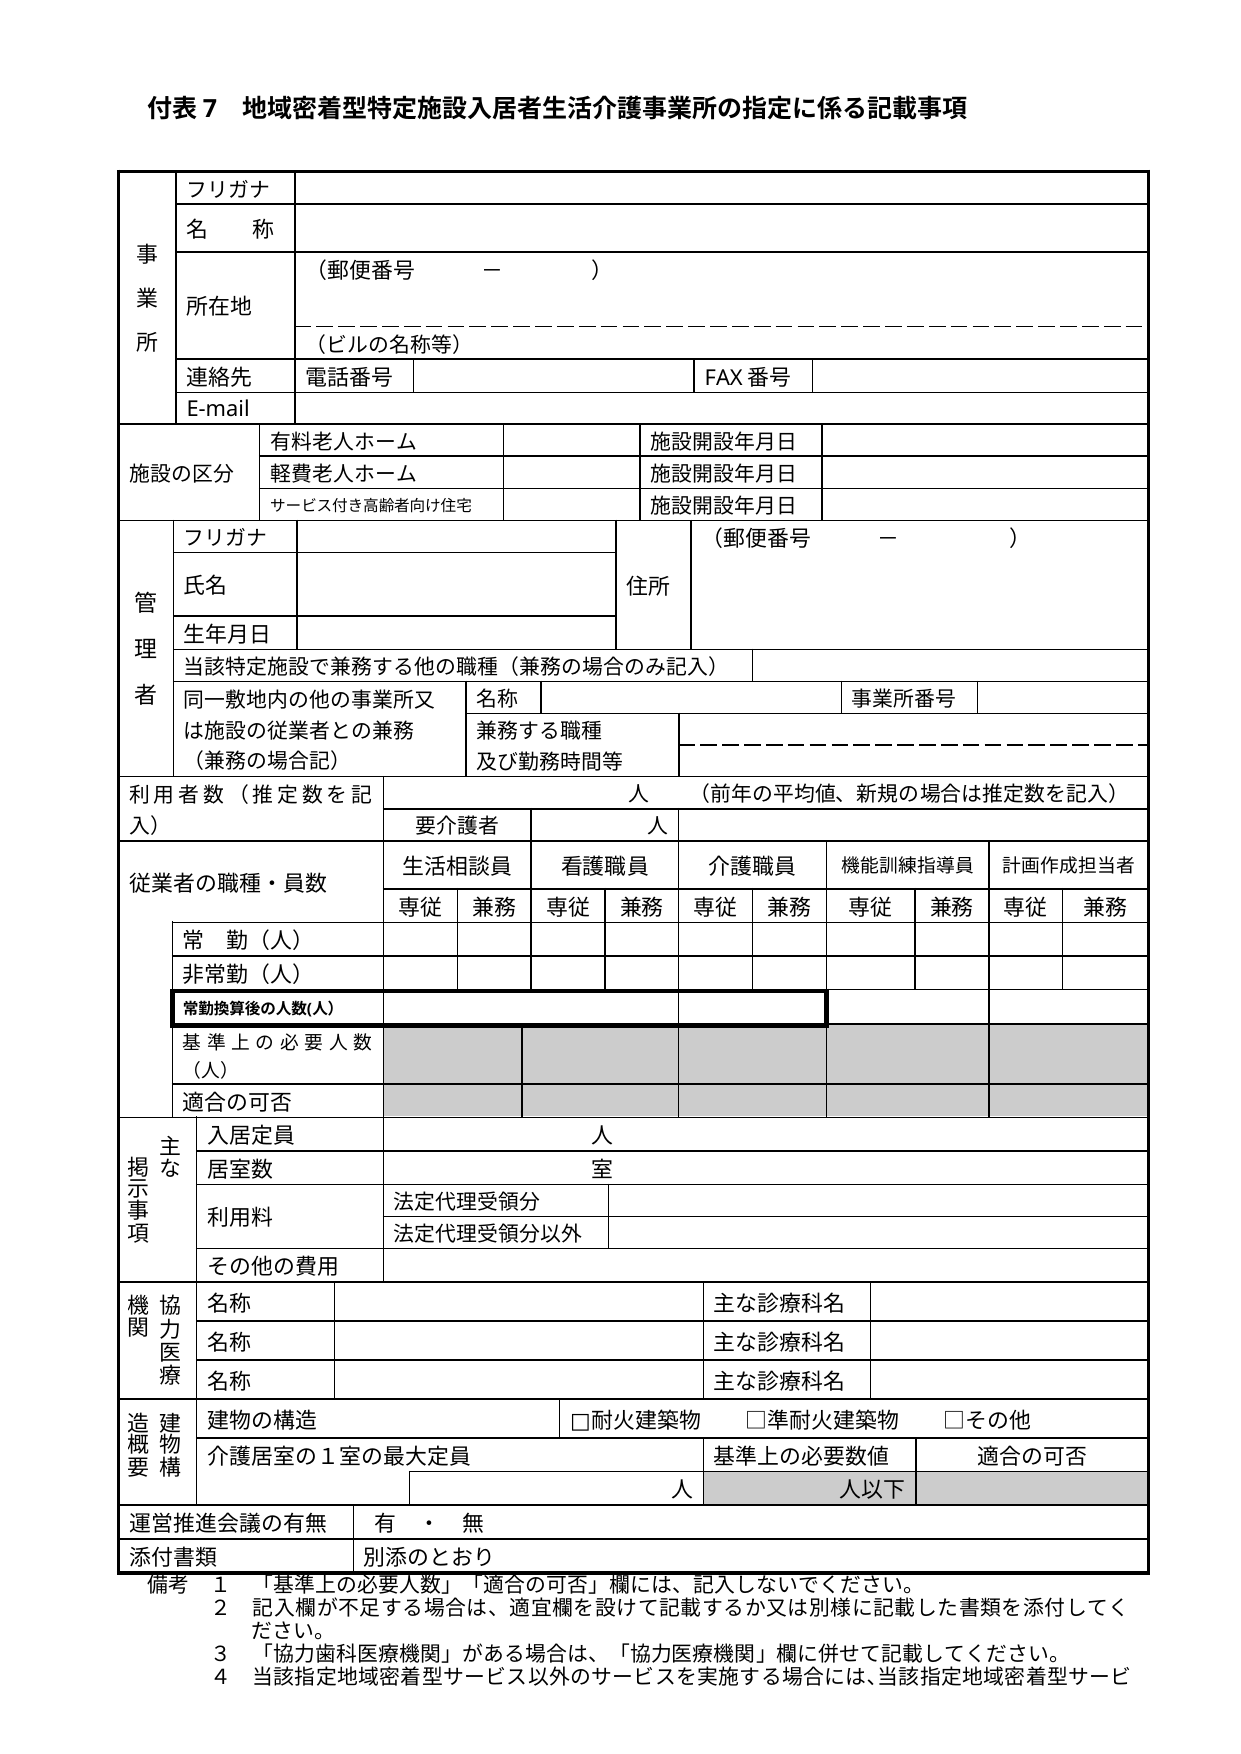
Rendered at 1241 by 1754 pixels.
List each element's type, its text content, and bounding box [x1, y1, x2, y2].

table_cell 連絡先 [177, 360, 294, 392]
table_cell [990, 923, 1062, 955]
table_cell 氏名 [174, 553, 296, 615]
text 備考 １ 「基準上の必要人数」「適合の可否」欄には、記入しないでください。 [148, 1575, 1134, 1597]
table_cell [296, 205, 1147, 251]
table_cell 名称 [467, 682, 540, 713]
table_cell 兼務 [753, 890, 826, 921]
table_cell [458, 957, 530, 988]
table_cell 管 理 者 [120, 521, 173, 776]
table_cell 建物構造概要 [120, 1400, 196, 1504]
table_cell 施設開設年月日 [641, 489, 821, 519]
table_cell [523, 1085, 678, 1116]
table_cell [679, 1028, 826, 1083]
table_cell 名称 [197, 1283, 334, 1320]
table_cell （郵便番号 － ） [296, 253, 1147, 326]
table_cell [823, 457, 1147, 487]
table_cell [871, 1283, 1147, 1320]
table_cell 名称 [197, 1361, 334, 1398]
table_cell [916, 923, 988, 955]
table_cell 基準上の必要人数（人） [173, 1028, 383, 1083]
table_cell [680, 744, 1147, 776]
table_cell 主な診療科名 [704, 1283, 870, 1320]
table_cell その他の費用 [197, 1249, 383, 1281]
table_cell [504, 457, 639, 487]
table_cell 人 [532, 810, 678, 840]
table_cell [823, 489, 1147, 519]
table_cell [679, 957, 752, 988]
table_header 事 業 所 [120, 173, 175, 423]
table_cell [871, 1322, 1147, 1359]
table_cell [827, 923, 914, 955]
text ２ 記入欄が不足する場合は、適宜欄を設けて記載するか又は別様に記載した書類を添付してください。 [210, 1597, 1134, 1643]
table_cell [753, 923, 826, 955]
table_cell 兼務 [606, 890, 678, 921]
table_cell 専従 [532, 890, 604, 921]
table_cell 添付書類 [120, 1540, 353, 1571]
table_cell 兼務する職種 及び勤務時間等 [467, 714, 678, 776]
table_cell （前年の平均値、新規の場合は推定数を記入） [679, 777, 1147, 808]
table_cell [679, 923, 752, 955]
table_cell [298, 521, 615, 552]
table_cell 主な診療科名 [704, 1322, 870, 1359]
table_cell [990, 1085, 1147, 1116]
table_cell [335, 1283, 703, 1320]
text ３ 「協力歯科医療機関」がある場合は、「協力医療機関」欄に併せて記載してください。 [148, 1643, 1134, 1666]
table_cell 専従 [384, 890, 457, 921]
table_cell 適合の可否 [173, 1085, 383, 1116]
table_cell [458, 923, 530, 955]
table_cell [679, 1085, 826, 1116]
table_cell [504, 425, 639, 455]
table_cell 専従 [827, 890, 914, 921]
table_cell [990, 990, 1147, 1023]
table_cell 人以下 [704, 1472, 915, 1504]
table_cell [753, 957, 826, 988]
table_cell 室 [384, 1152, 1147, 1183]
table_cell 協力医療機関 [120, 1283, 196, 1398]
table_cell [606, 923, 678, 955]
table_cell [296, 393, 1147, 423]
table_cell 主な 掲示事項 [120, 1118, 196, 1281]
table_cell [542, 682, 841, 713]
table_cell 生活相談員 [384, 842, 530, 888]
table_cell 機能訓練指導員 [827, 842, 988, 888]
table_cell 専従 [990, 890, 1062, 921]
table_cell 人 [410, 1472, 703, 1504]
table_cell 人 [384, 777, 678, 808]
table_cell 施設の区分 [120, 425, 259, 519]
table_cell 介護居室の１室の最大定員 [197, 1439, 703, 1471]
table_cell □耐火建築物 □準耐火建築物 □その他 [560, 1400, 1147, 1437]
table_cell [532, 923, 604, 955]
table_cell 施設開設年月日 [641, 425, 821, 455]
table_cell 非常勤（人） [173, 957, 383, 988]
table_cell [1063, 957, 1147, 988]
table_cell [606, 957, 678, 988]
table_cell 兼務 [458, 890, 530, 921]
table_cell 有 ・ 無 [354, 1506, 1147, 1538]
table_cell [917, 1472, 1147, 1504]
table_cell 看護職員 [532, 842, 678, 888]
table_cell [679, 993, 824, 1023]
table_cell 電話番号 [296, 360, 413, 392]
table_cell [384, 1028, 521, 1083]
table_cell 利用料 [197, 1185, 383, 1248]
table_cell 適合の可否 [917, 1439, 1147, 1471]
table_cell 施設開設年月日 [641, 457, 821, 487]
table_cell [335, 1322, 703, 1359]
table_cell 利用者数（推定数を記入） [120, 777, 383, 840]
table_cell [827, 957, 914, 988]
table_cell 所在地 [177, 253, 294, 358]
table_cell [813, 360, 1147, 392]
table_cell [414, 360, 693, 392]
table_cell [298, 617, 615, 648]
table_cell [990, 957, 1062, 988]
table_cell 軽費老人ホーム [260, 457, 503, 487]
table_cell [197, 1471, 409, 1504]
table_cell （ビルの名称等） [296, 326, 1147, 358]
table_cell 主な診療科名 [704, 1361, 870, 1398]
table_cell FAX番号 [695, 360, 812, 392]
table_header [296, 173, 1147, 203]
table_cell [829, 990, 988, 1023]
table_cell [384, 993, 678, 1023]
table_cell [532, 957, 604, 988]
table_cell [523, 1028, 678, 1083]
table_cell 当該特定施設で兼務する他の職種（兼務の場合のみ記入） [174, 650, 752, 681]
table_cell 兼務 [1063, 890, 1147, 921]
table_cell 介護職員 [679, 842, 826, 888]
table_cell [916, 957, 988, 988]
table_cell サービス付き高齢者向け住宅 [260, 489, 503, 519]
table_cell [1063, 923, 1147, 955]
table_cell 従業者の職種・員数 [120, 842, 383, 921]
table_cell [679, 810, 1147, 840]
table_cell フリガナ [174, 521, 296, 552]
table_cell 同一敷地内の他の事業所又は施設の従業者との兼務（兼務の場合記） [174, 682, 465, 776]
table_cell [335, 1361, 703, 1398]
table_cell [753, 650, 1147, 681]
table_cell 事業所番号 [842, 682, 977, 713]
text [210, 1666, 1134, 1689]
table_cell 法定代理受領分 [384, 1185, 608, 1216]
table_cell 専従 [679, 890, 752, 921]
table_cell 住所 [617, 521, 690, 648]
table_cell [384, 1085, 521, 1116]
table_cell [978, 682, 1147, 713]
table_cell 運営推進会議の有無 [120, 1506, 353, 1538]
table_cell 計画作成担当者 [990, 842, 1147, 888]
table_cell 要介護者 [384, 810, 530, 840]
table_cell [609, 1217, 1147, 1248]
text 付表7 地域密着型特定施設入居者生活介護事業所の指定に係る記載事項 [148, 89, 1134, 125]
table_cell 名称 [197, 1322, 334, 1359]
table_header フリガナ [177, 173, 294, 203]
table_cell [384, 923, 457, 955]
table_cell [384, 1249, 1147, 1281]
table_cell [609, 1185, 1147, 1216]
table_cell [823, 425, 1147, 455]
table_cell 兼務 [916, 890, 988, 921]
table_cell [990, 1025, 1147, 1083]
table_cell [504, 489, 639, 519]
table_cell [827, 1025, 988, 1083]
table_cell [871, 1361, 1147, 1398]
table_cell [384, 957, 457, 988]
table_cell 名 称 [177, 205, 294, 251]
table_cell （郵便番号 － ） [692, 521, 1147, 648]
table_cell 有料老人ホーム [260, 425, 503, 455]
table_cell 生年月日 [174, 617, 296, 648]
table_cell 建物の構造 [197, 1400, 559, 1437]
table_cell 入居定員 [197, 1118, 383, 1150]
table_cell [680, 714, 1147, 744]
table_cell 基準上の必要数値 [704, 1439, 915, 1471]
table_cell 常勤換算後の人数(人） [175, 993, 383, 1023]
table_cell [120, 921, 172, 1116]
table_cell 居室数 [197, 1152, 383, 1183]
table_cell 人 [384, 1118, 1147, 1150]
table_cell 法定代理受領分以外 [384, 1217, 608, 1248]
table_cell [298, 553, 615, 615]
table_cell E-mail [177, 393, 294, 423]
table_cell 常 勤（人） [173, 923, 383, 955]
table_cell 別添のとおり [354, 1540, 1147, 1571]
table_cell [827, 1085, 988, 1116]
